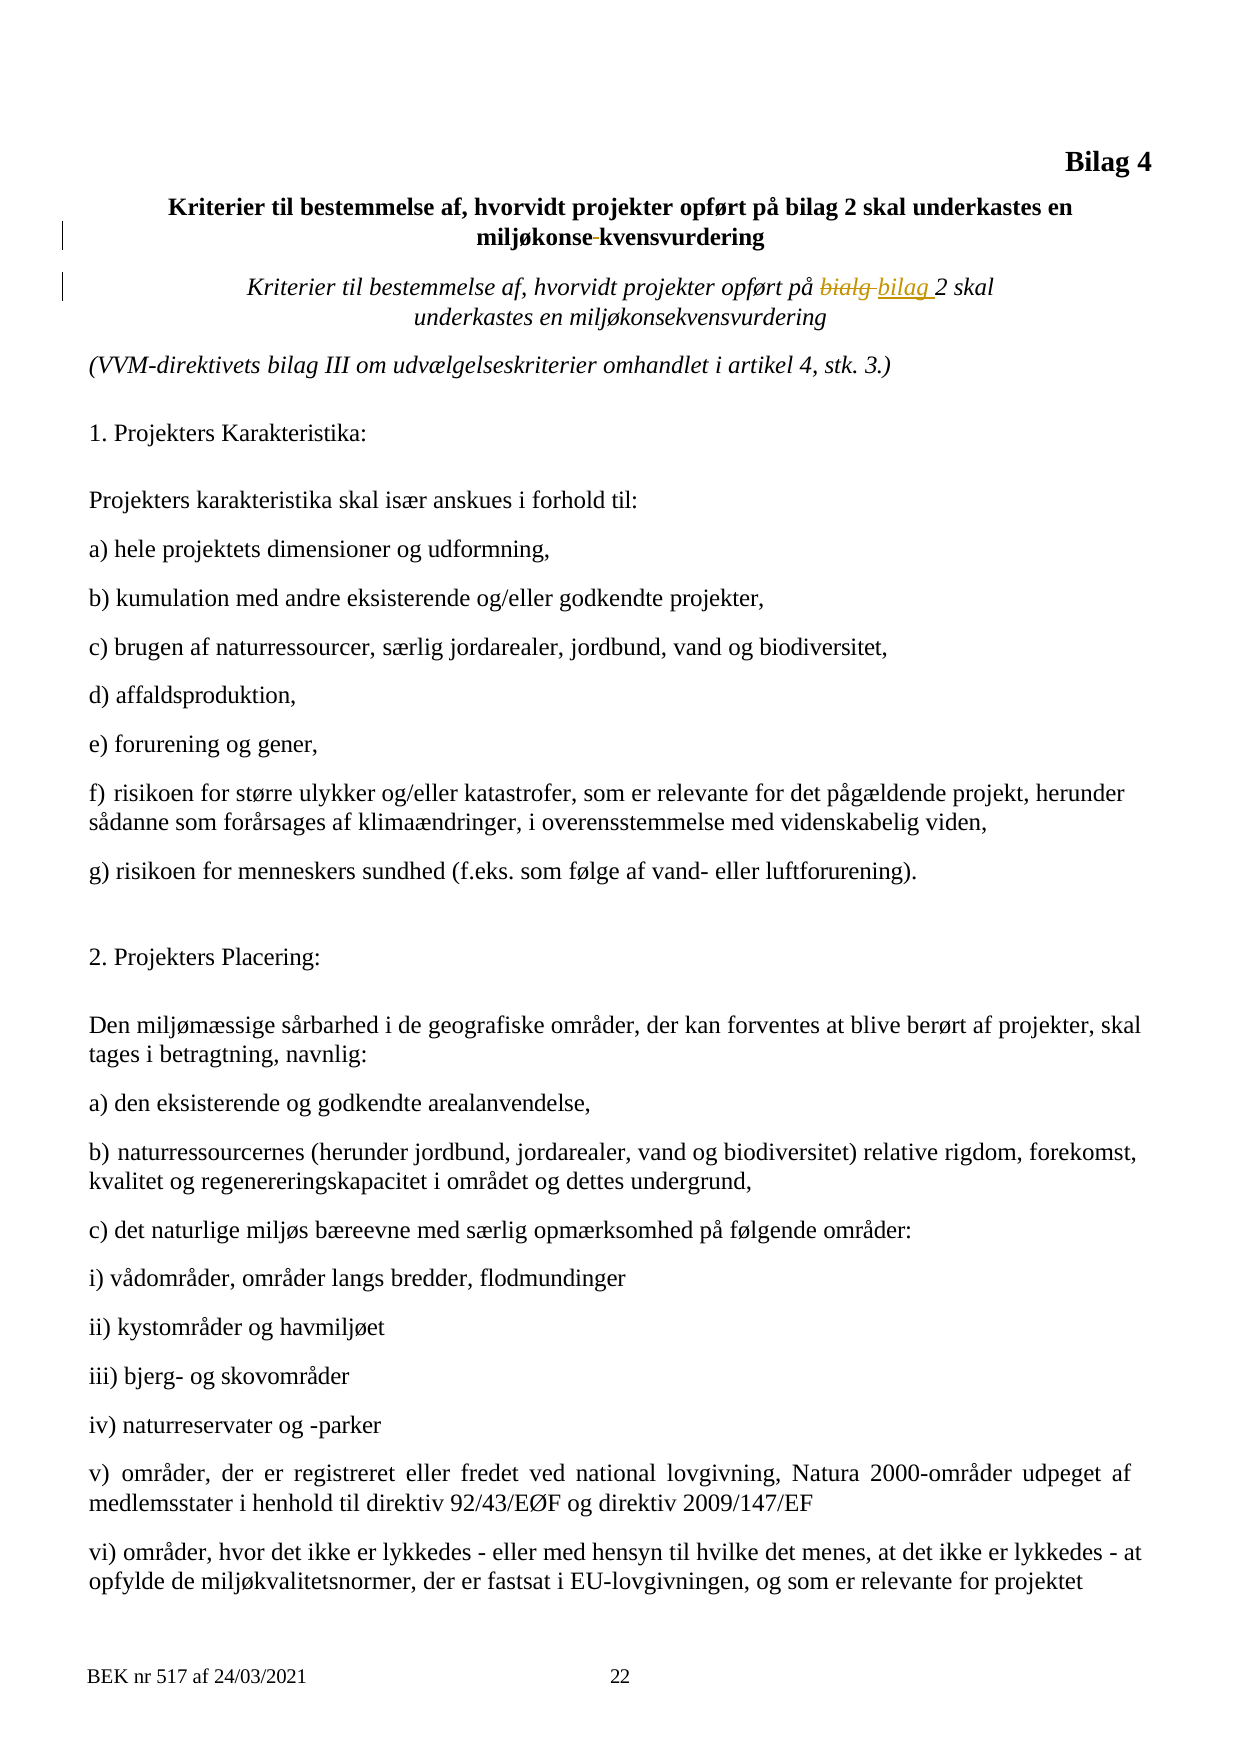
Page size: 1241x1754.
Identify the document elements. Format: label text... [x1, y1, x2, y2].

subtitle Kriterier til bestemmelse af, hvorvidt projekter opført på bilag 2 skal underkastes en miljøkonsekvensvurdering [102, 192, 1138, 250]
list Projekters Karakteristika: [88, 418, 1163, 447]
list kystområder og havmiljøet [88, 1312, 1163, 1341]
list hele projektets dimensioner og udformning, [88, 534, 1163, 563]
list risikoen for menneskers sundhed (f.eks. som følge af vand- eller luftforurening). [88, 856, 1163, 885]
list Projekters Placering: [88, 942, 1163, 971]
list naturressourcernes (herunder jordbund, jordarealer, vand og biodiversitet) relative rigdom, forekomst, kvalitet og regenereringskapacitet i området og dettes undergrund, [88, 1137, 1152, 1195]
list naturreservater og -parker [88, 1410, 1163, 1438]
list vådområder, områder langs bredder, flodmundinger [88, 1263, 1163, 1292]
list bjerg- og skovområder [88, 1361, 1163, 1390]
list områder, hvor det ikke er lykkedes - eller med hensyn til hvilke det menes, at det ikke er lykkedes - at opfylde de miljøkvalitetsnormer, der er fastsat i EU-lovgivningen, og som er relevante for projektet [88, 1537, 1152, 1595]
list den eksisterende og godkendte arealanvendelse, [88, 1088, 1163, 1117]
list affaldsproduktion, [88, 680, 1163, 709]
list områder, der er registreret eller fredet ved national lovgivning, Natura 2000-områder udpeget af medlemsstater i henhold til direktiv 92/43/EØF og direktiv 2009/147/EF [88, 1458, 1152, 1517]
text (VVM-direktivets bilag III om udvælgelseskriterier omhandlet i artikel 4, stk. 3.) [88, 350, 1163, 379]
text Projekters karakteristika skal især anskues i forhold til: [88, 485, 1163, 514]
list risikoen for større ulykker og/eller katastrofer, som er relevante for det pågældende projekt, herunder sådanne som forårsages af klimaændringer, i overensstemmelse med videnskabelig viden, [88, 778, 1152, 836]
subtitle Bilag 4 [1065, 144, 1163, 178]
list kumulation med andre eksisterende og/eller godkendte projekter, [88, 583, 1163, 612]
list brugen af naturressourcer, særlig jordarealer, jordbund, vand og biodiversitet, [88, 632, 1163, 660]
list det naturlige miljøs bæreevne med særlig opmærksomhed på følgende områder: [88, 1215, 1163, 1243]
text Den miljømæssige sårbarhed i de geografiske områder, der kan forventes at blive berørt af projekter, skal tages i betragtning, navnlig: [88, 1010, 1163, 1068]
list forurening og gener, [88, 729, 1163, 758]
text Kriterier til bestemmelse af, hvorvidt projekter opført på 2 skal underkastes en miljøkonsekvensvurdering [198, 272, 1042, 331]
